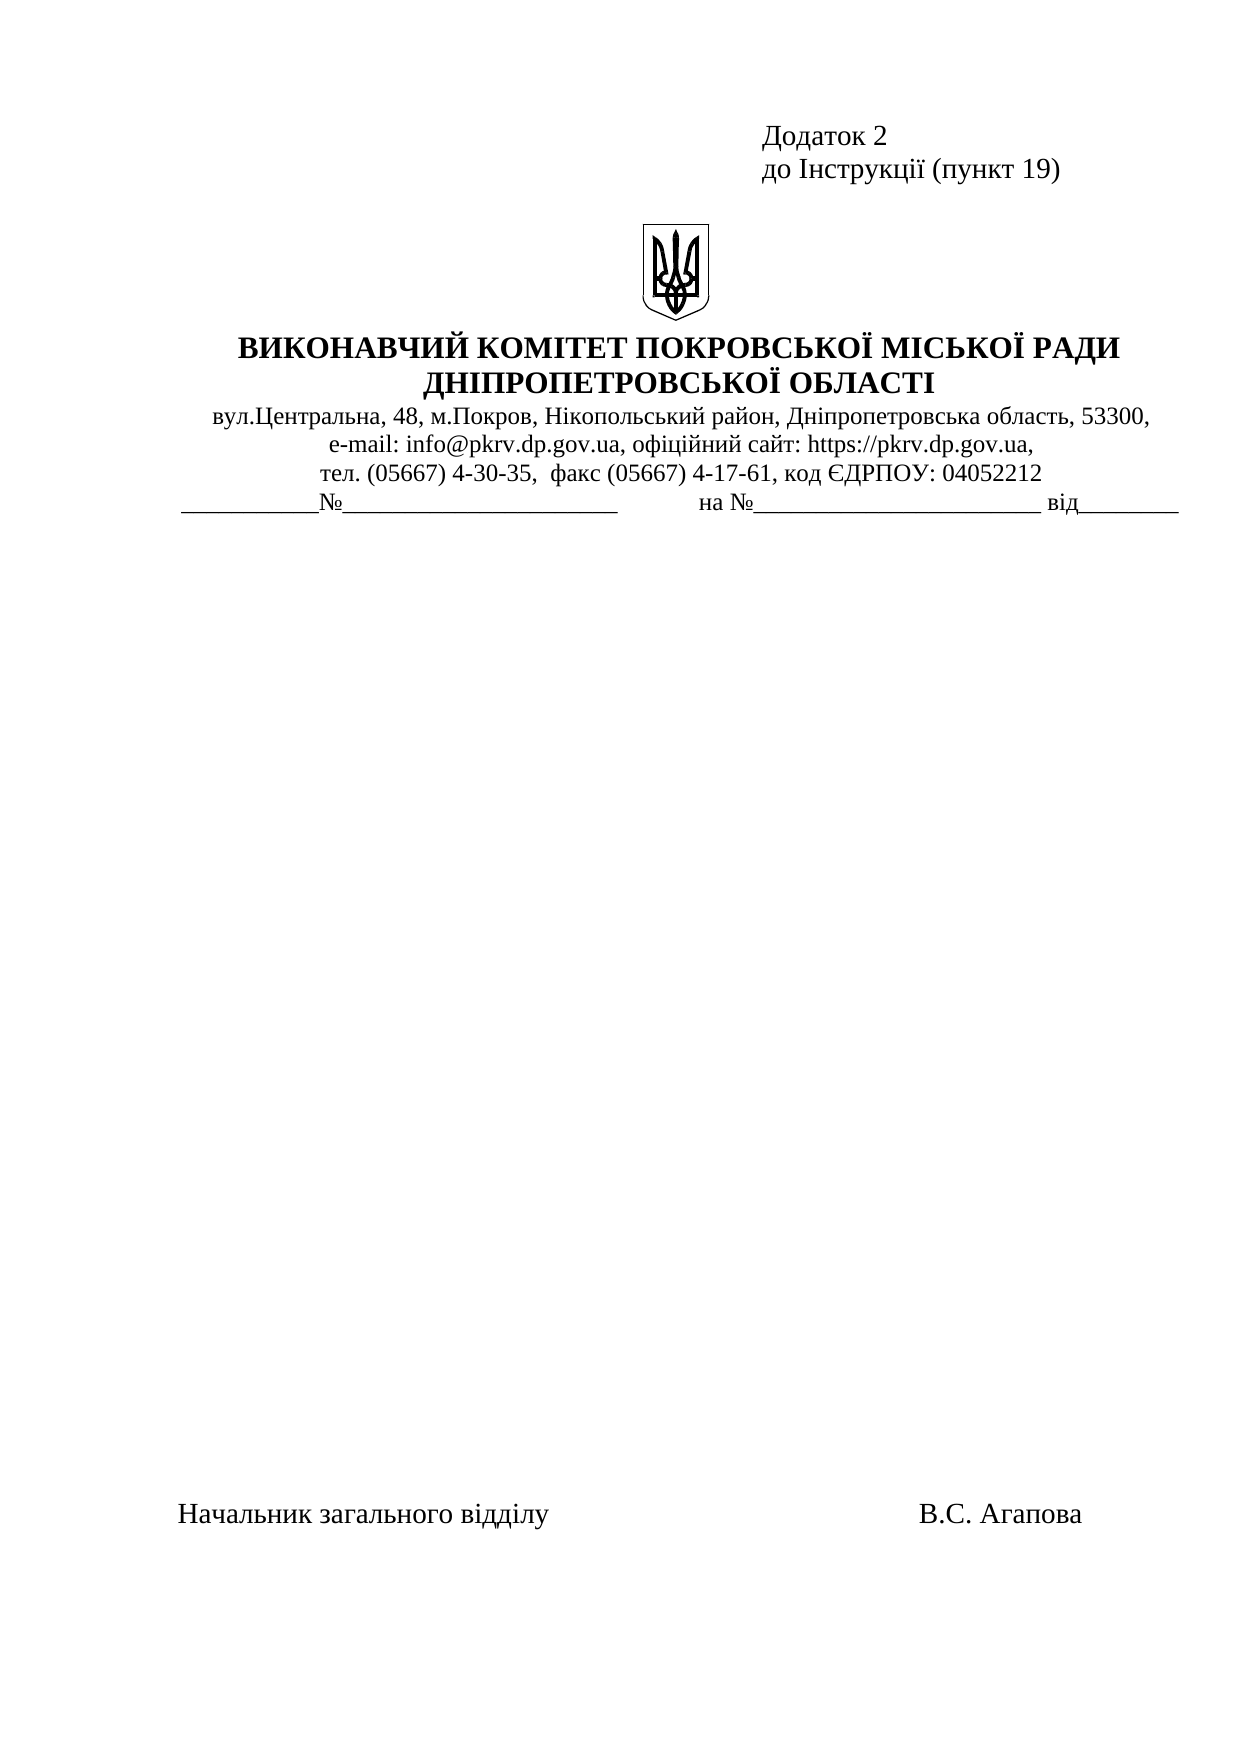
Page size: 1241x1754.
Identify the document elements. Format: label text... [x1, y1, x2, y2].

text Додаток 2 до Інструкції (пункт 19) [762, 118, 1181, 185]
text ВИКОНАВЧИЙ КОМІТЕТ ПОКРОВСЬКОЇ МІСЬКОЇ РАДИ [177, 329, 1181, 365]
text ___________№______________________ на №_______________________ від________ [177, 487, 1181, 516]
text Начальник загального відділу В.С. Агапова [177, 1496, 1181, 1529]
text е-mail: іnfo@pkrv.dp.gov.ua, офіційний сайт: https://pkrv.dp.gov.ua, [177, 429, 1181, 458]
text вул.Центральна, 48, м.Покров, Нікопольський район, Дніпропетровська область, 53300, [177, 401, 1181, 429]
text ДНІПРОПЕТРОВСЬКОЇ ОБЛАСТІ [177, 365, 1181, 401]
text тел. (05667) 4-30-35, факс (05667) 4-17-61, код ЄДРПОУ: 04052212 [177, 458, 1181, 487]
